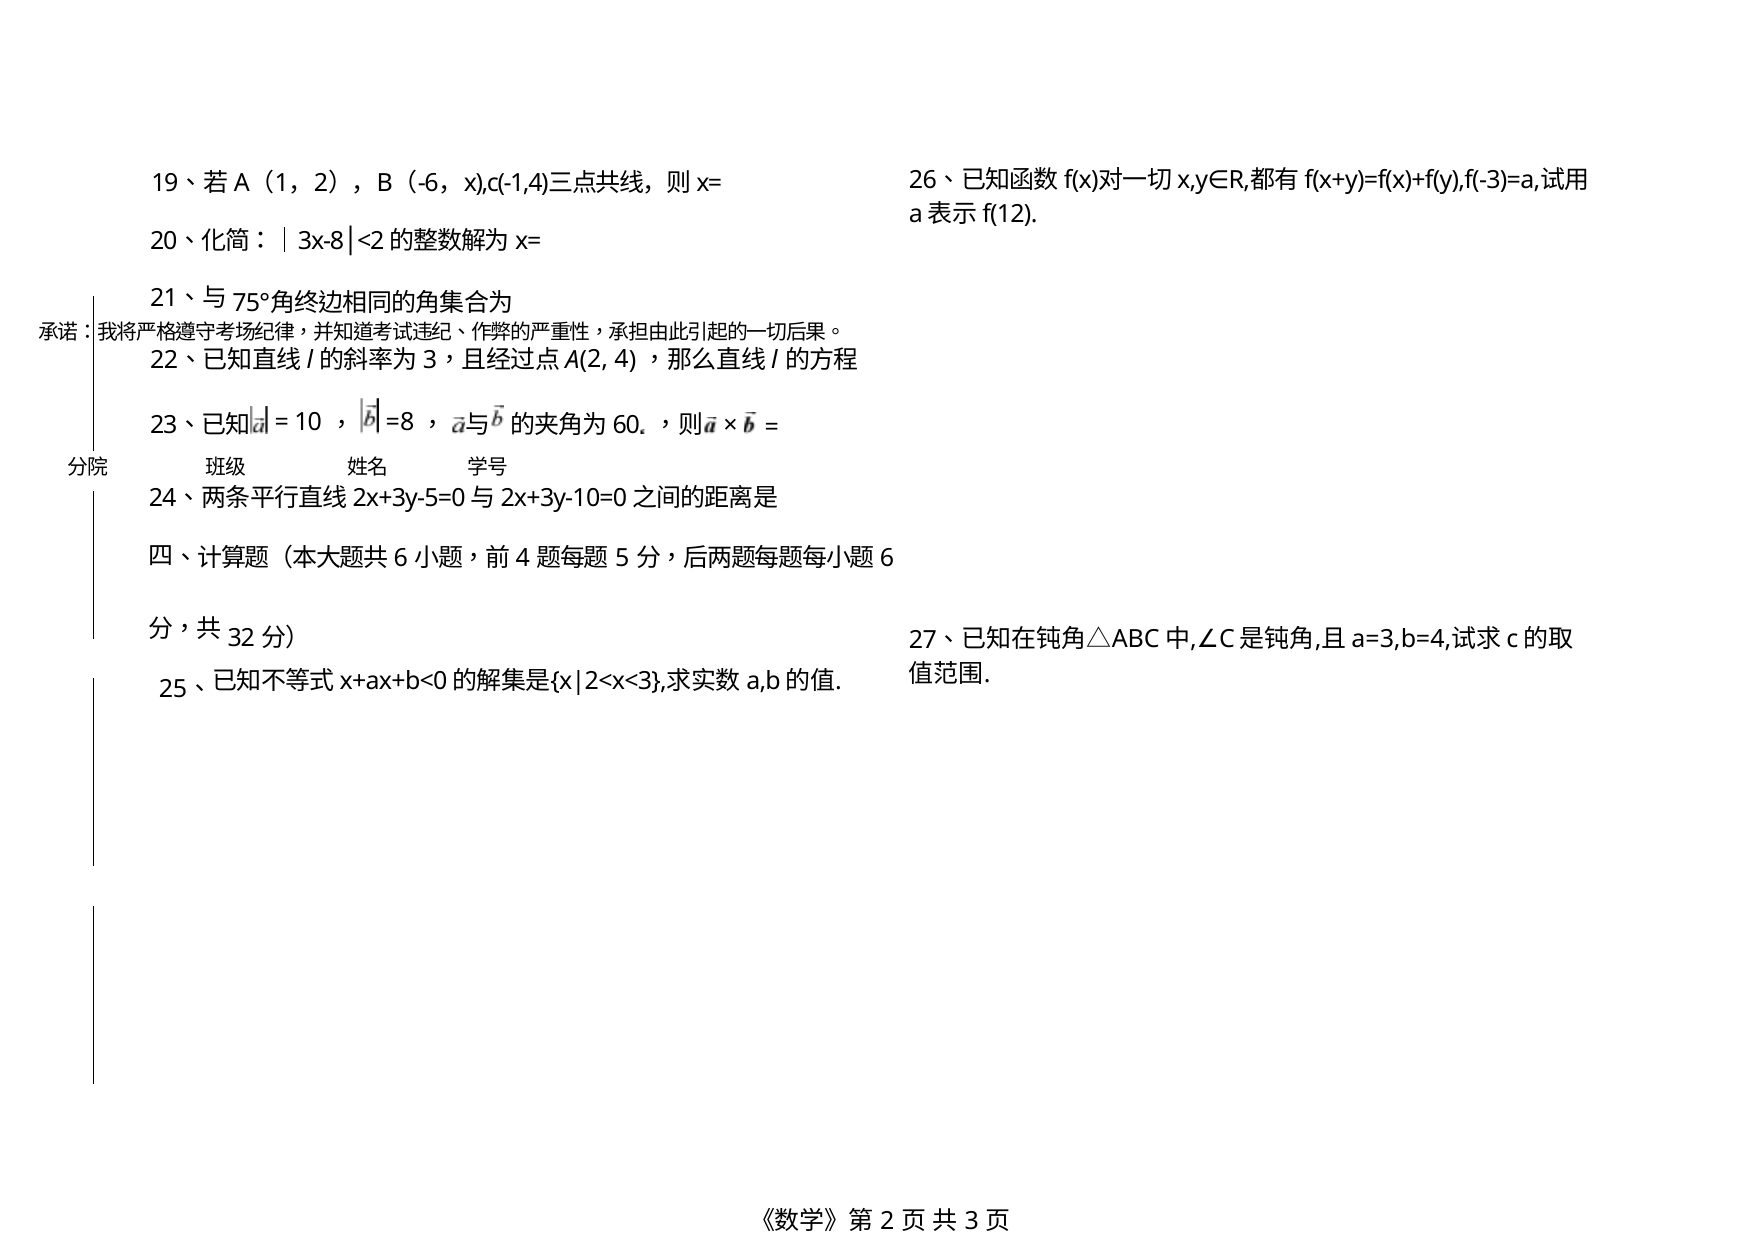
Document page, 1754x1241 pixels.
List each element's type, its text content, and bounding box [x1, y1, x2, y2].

picture [703, 417, 717, 434]
text 分，共 32 分） [149, 611, 898, 653]
picture [250, 406, 268, 434]
list 已知不等式x+ax+b<0的解集是{x|2<x<3},求实数 a,b的值. [41, 662, 898, 705]
text 24、两条平行直线2x+3y-5=0与2x+3y-10=0之间的距离是 [148, 477, 898, 514]
text 22、已知直线l 的斜率为3，且经过点A(2, 4) ，那么直线l 的方程 [150, 341, 898, 376]
list 26、已知函数f(x)对一切x,y∈R,都有f(x+y)=f(x)+f(y),f(-3)=a,试用a表示f(12). [909, 162, 1593, 230]
text 20、化简：│3x-8│<2的整数解为x= [150, 220, 898, 258]
text 21、与75°角终边相同的角集合为 [150, 280, 898, 318]
text 四、计算题（本大题共6 小题，前4 题每题 5 分，后两题每题每小题6 [148, 536, 898, 611]
picture [451, 416, 466, 434]
text 27、已知在钝角△ABC中,∠C是钝角,且a=3,b=4,试求c的取值范围. [909, 621, 1593, 690]
text 《数学》第 2 页 共 3 页 [750, 1203, 1593, 1237]
text 23、已知 = 10 ， =8 ， 与 的夹角为60 ，则 × = [150, 398, 898, 443]
text 19、若A（1，2），B（-6，x),c(-1,4)三点共线，则x= [41, 162, 898, 198]
picture [743, 412, 758, 434]
picture [490, 404, 504, 434]
picture [360, 398, 379, 434]
